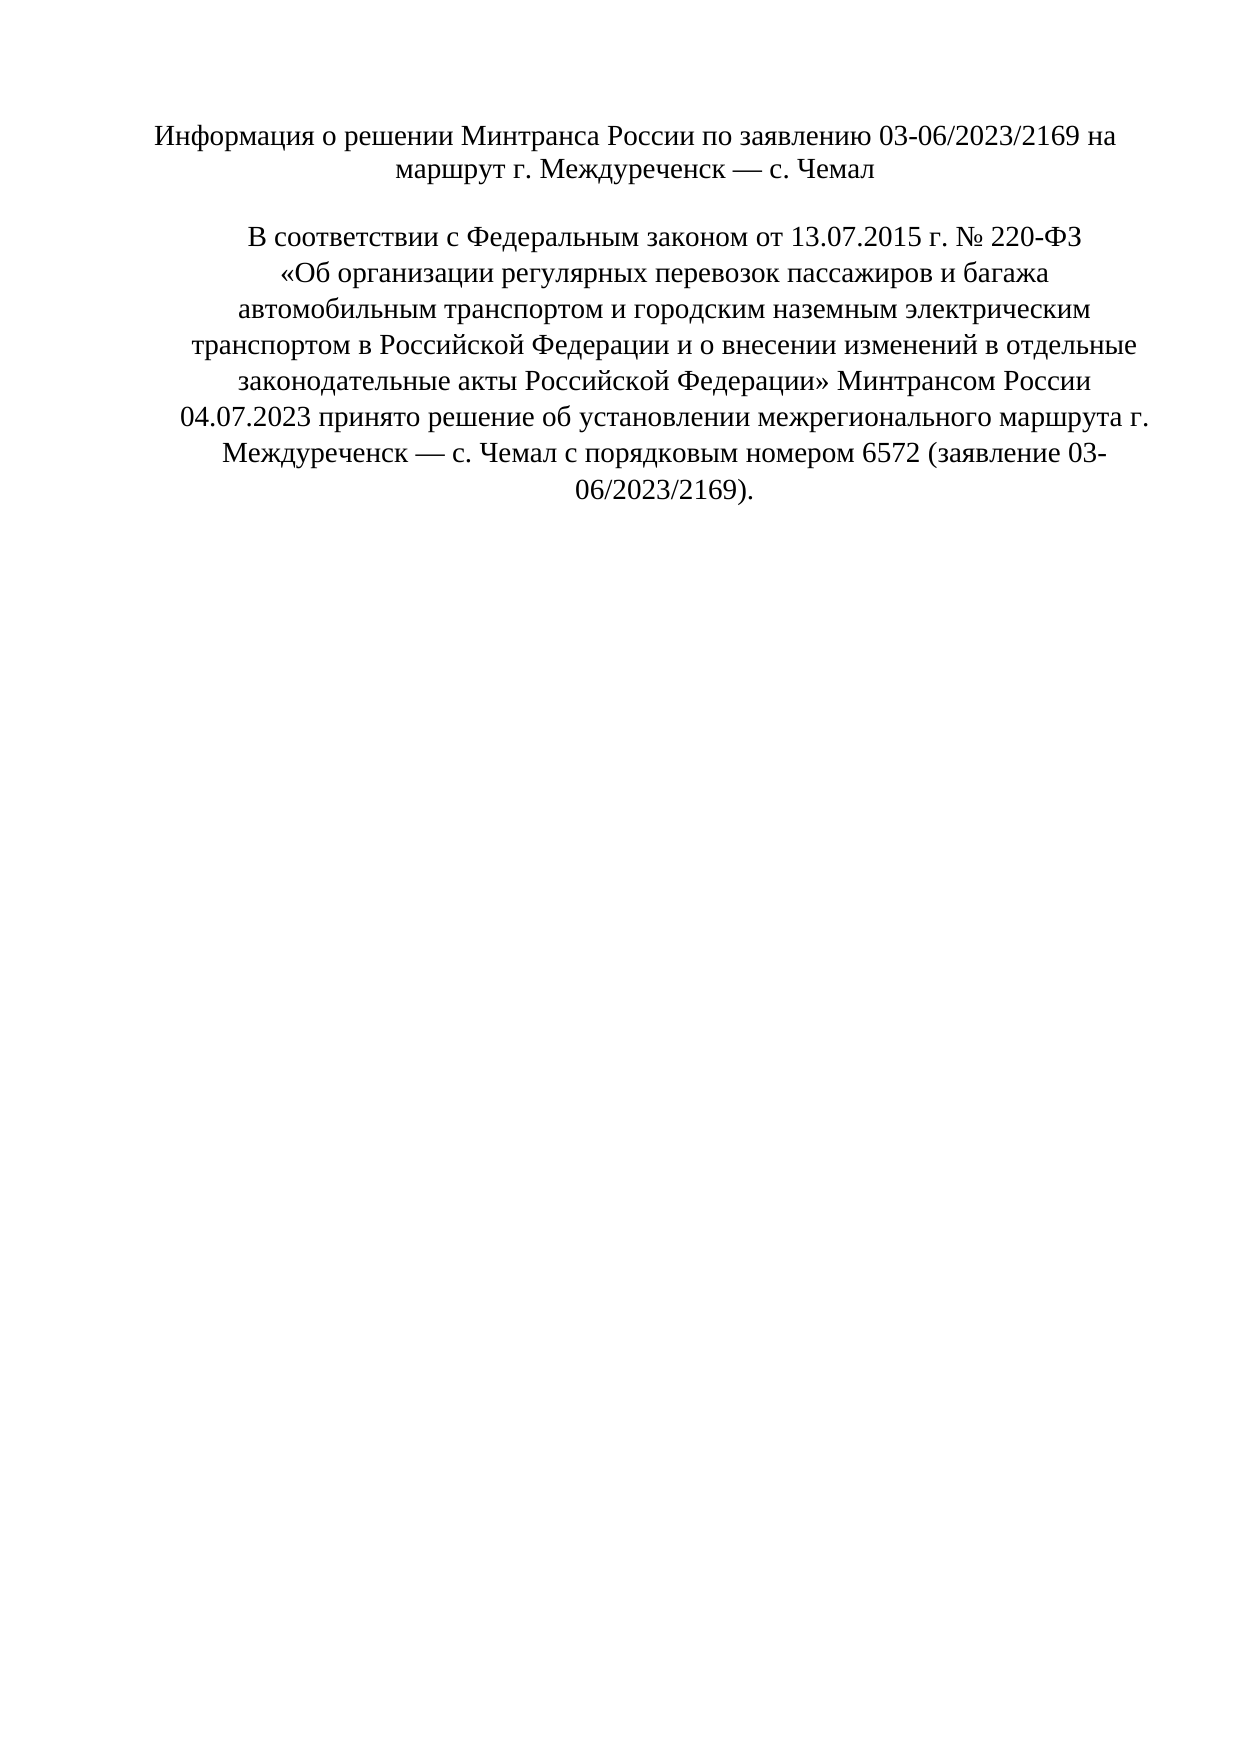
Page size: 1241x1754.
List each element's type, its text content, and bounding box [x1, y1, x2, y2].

text Информация о решении Минтранса России по заявлению 03-06/2023/2169 на маршрут г. Междуреченск — с. Чемал [118, 118, 1152, 185]
text В соответствии с Федеральным законом от 13.07.2015 г. № 220-ФЗ «Об организации регулярных перевозок пассажиров и багажа автомобильным транспортом и городским наземным электрическим транспортом в Российской Федерации и о внесении изменений в отдельные законодательные акты Российской Федерации» Минтрансом России 04.07.2023 принято решение об установлении межрегионального маршрута г. Междуреченск — с. Чемал с порядковым номером 6572 (заявление 03-06/2023/2169). [177, 219, 1152, 505]
